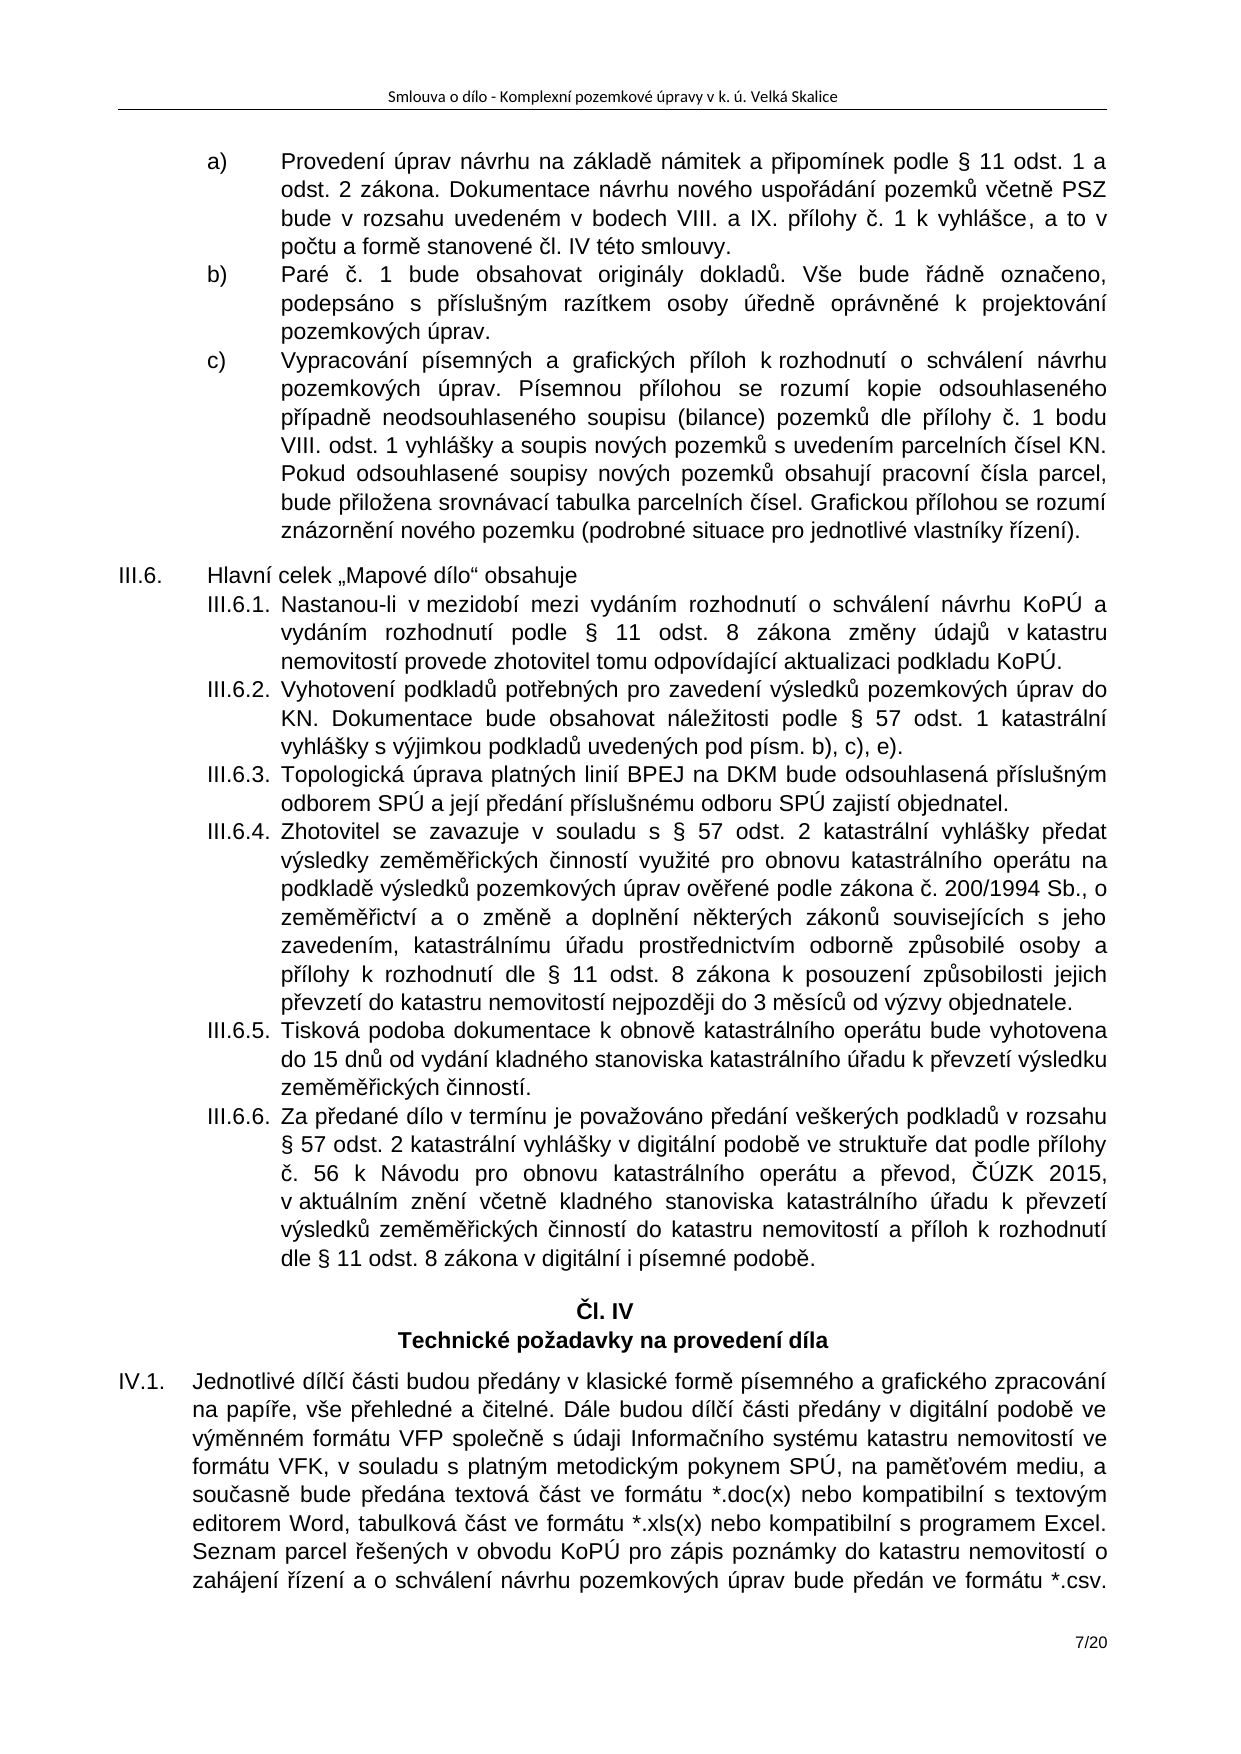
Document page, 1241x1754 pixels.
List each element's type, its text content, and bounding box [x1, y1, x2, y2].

text Vyhotovení podkladů potřebných pro zavedení výsledků pozemkových úprav do KN. Dokumentace bude obsahovat náležitosti podle § 57 odst. 1 katastrální vyhlášky s výjimkou podkladů uvedených pod písm. b), c), e). [207, 676, 1107, 759]
text Vypracování písemných a grafických příloh k rozhodnutí o schválení návrhu pozemkových úprav. Písemnou přílohou se rozumí kopie odsouhlaseného případně neodsouhlaseného soupisu (bilance) pozemků dle přílohy č. 1 bodu VIII. odst. 1 vyhlášky a soupis nových pozemků s uvedením parcelních čísel KN. Pokud odsouhlasené soupisy nových pozemků obsahují pracovní čísla parcel, bude přiložena srovnávací tabulka parcelních čísel. Grafickou přílohou se rozumí znázornění nového pozemku (podrobné situace pro jednotlivé vlastníky řízení). [207, 347, 1107, 544]
text Zhotovitel se zavazuje v souladu s § 57 odst. 2 katastrální vyhlášky předat výsledky zeměměřických činností využité pro obnovu katastrálního operátu na podkladě výsledků pozemkových úprav ověřené podle zákona č. 200/1994 Sb., o zeměměřictví a o změně a doplnění některých zákonů souvisejících s jeho zavedením, katastrálnímu úřadu prostřednictvím odborně způsobilé osoby a přílohy k rozhodnutí dle § 11 odst. 8 zákona k posouzení způsobilosti jejich převzetí do katastru nemovitostí nejpozději do 3 měsíců od výzvy objednatele. [207, 818, 1107, 1015]
text Za předané dílo v termínu je považováno předání veškerých podkladů v rozsahu § 57 odst. 2 katastrální vyhlášky v digitální podobě ve struktuře dat podle přílohy č. 56 k Návodu pro obnovu katastrálního operátu a převod, ČÚZK 2015, v aktuálním znění včetně kladného stanoviska katastrálního úřadu k převzetí výsledků zeměměřických činností do katastru nemovitostí a příloh k rozhodnutí dle § 11 odst. 8 zákona v digitální i písemné podobě. [207, 1103, 1107, 1271]
text Paré č. 1 bude obsahovat originály dokladů. Vše bude řádně označeno, podepsáno s příslušným razítkem osoby úředně oprávněné k projektování pozemkových úprav. [207, 261, 1107, 344]
list Hlavní celek „Mapové dílo“ obsahuje [118, 562, 1107, 589]
text Topologická úprava platných linií BPEJ na DKM bude odsouhlasená příslušným odborem SPÚ a její předání příslušnému odboru SPÚ zajistí objednatel. [207, 761, 1107, 816]
text Provedení úprav návrhu na základě námitek a připomínek podle § 11 odst. 1 a odst. 2 zákona. Dokumentace návrhu nového uspořádání pozemků včetně PSZ bude v rozsahu uvedeném v bodech VIII. a IX. přílohy č. 1 k vyhlášce, a to v počtu a formě stanovené čl. IV této smlouvy. [207, 148, 1107, 259]
text Nastanou-li v mezidobí mezi vydáním rozhodnutí o schválení návrhu KoPÚ a vydáním rozhodnutí podle § 11 odst. 8 zákona změny údajů v katastru nemovitostí provede zhotovitel tomu odpovídající aktualizaci podkladu KoPÚ. [207, 591, 1107, 674]
text Technické požadavky na provedení díla [118, 1298, 1107, 1353]
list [118, 1368, 1107, 1593]
text Tisková podoba dokumentace k obnově katastrálního operátu bude vyhotovena do 15 dnů od vydání kladného stanoviska katastrálního úřadu k převzetí výsledku zeměměřických činností. [207, 1017, 1107, 1101]
